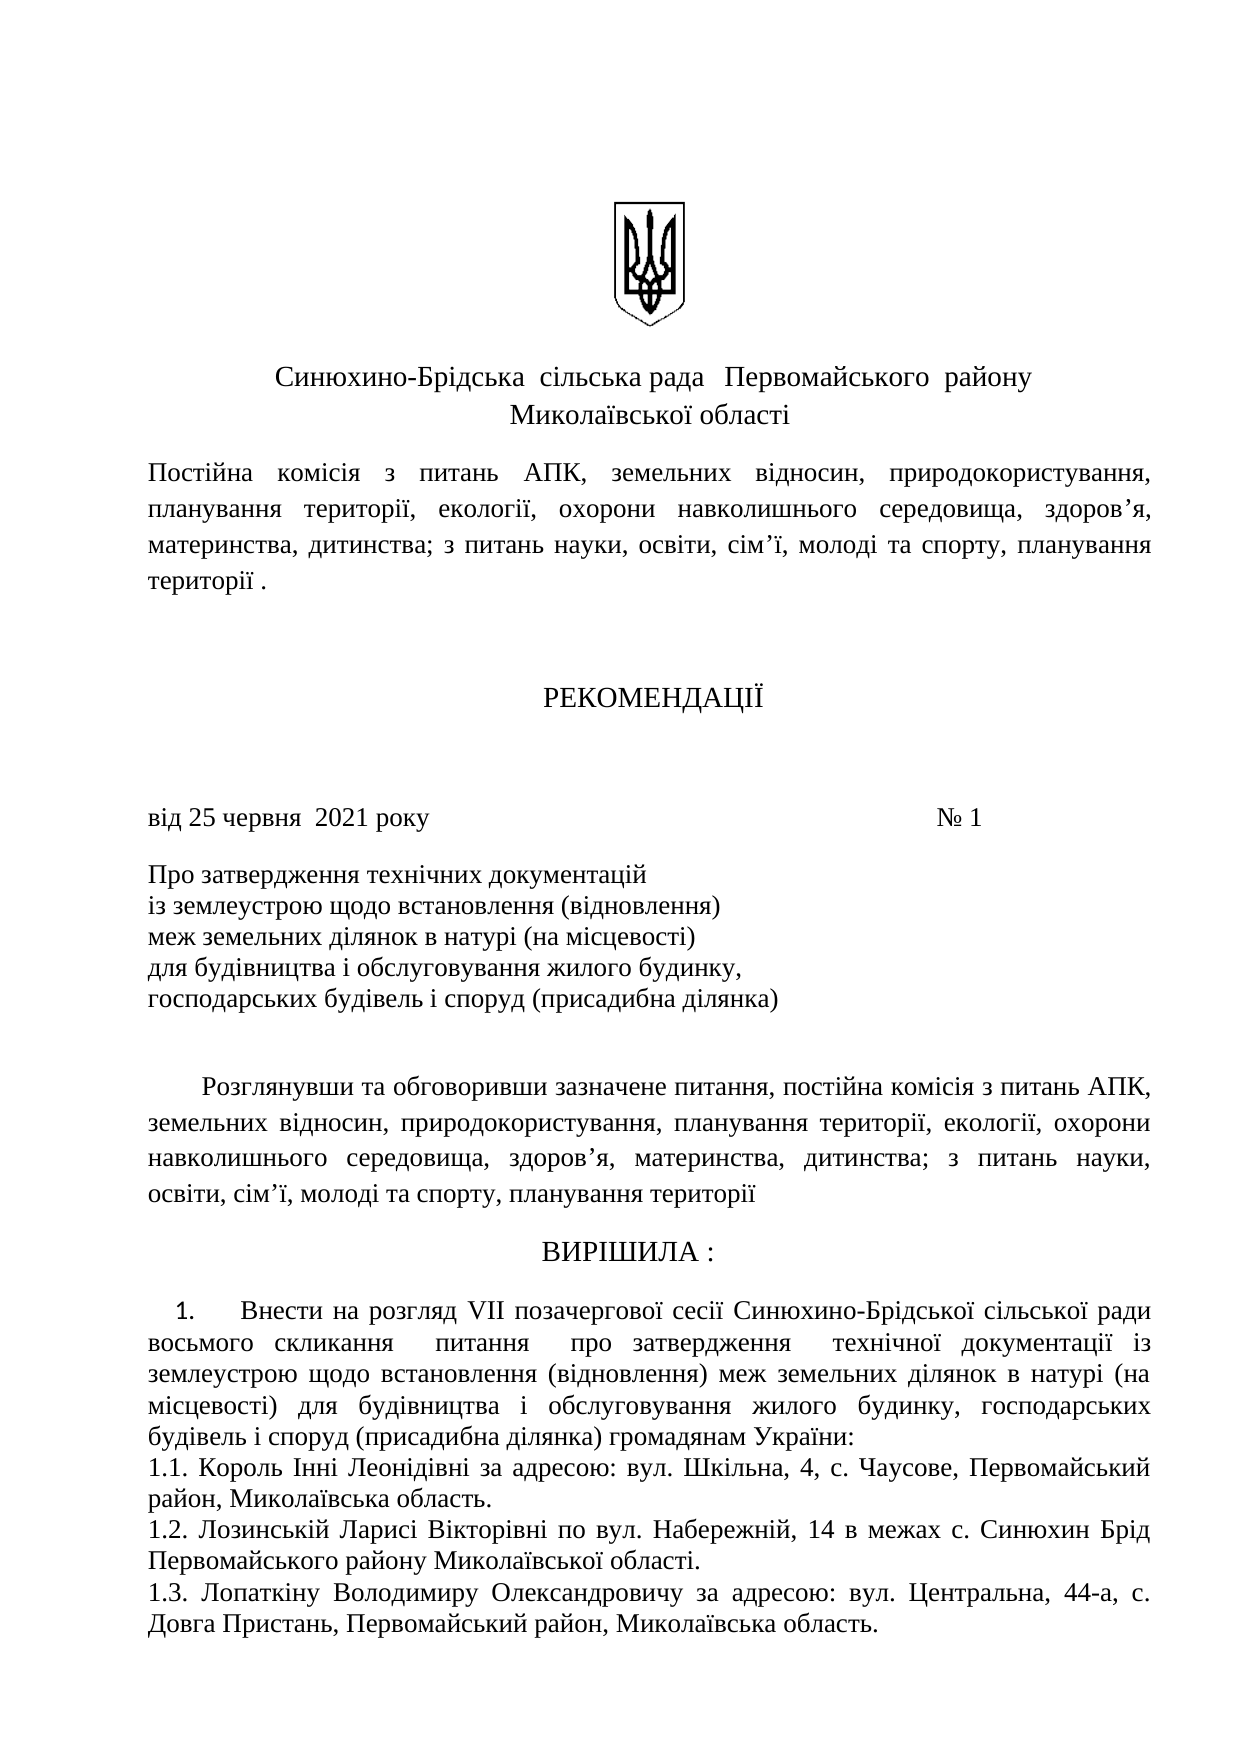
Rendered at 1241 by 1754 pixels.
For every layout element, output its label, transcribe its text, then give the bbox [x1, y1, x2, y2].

text меж земельних ділянок в натурі (на місцевості) [148, 920, 1152, 951]
text для будівництва і обслуговування жилого будинку, [148, 951, 1152, 982]
text ВИРІШИЛА : [148, 1234, 1152, 1267]
text Розглянувши та обговоривши зазначене питання, постійна комісія з питань АПК, земельних відносин, природокористування, планування території, екології, охорони навколишнього середовища, здоров’я, материнства, дитинства; з питань науки, освіти, сім’ї, молоді та спорту, планування території [148, 1070, 1152, 1208]
text Про затвердження технічних документацій [148, 858, 1152, 889]
text 1.1. Король Інні Леонідівні за адресою: вул. Шкільна, 4, с. Чаусове, Первомайський район, Миколаївська область. [148, 1451, 1152, 1513]
text РЕКОМЕНДАЦІЇ [148, 680, 1152, 713]
text 1. Внести на розгляд VII позачергової сесії Синюхино-Брідської сільської ради восьмого скликання питання про затвердження технічної документації із землеустрою щодо встановлення (відновлення) меж земельних ділянок в натурі (на місцевості) для будівництва і обслуговування жилого будинку, господарських будівель і споруд (присадибна ділянка) громадянам України: [148, 1293, 1152, 1451]
text 1.2. Лозинській Ларисі Вікторівні по вул. Набережній, 14 в межах с. Синюхин Брід Первомайського району Миколаївської області. [148, 1513, 1152, 1576]
text від 25 червня 2021 року № 1 [148, 801, 1152, 832]
text із землеустрою щодо встановлення (відновлення) [148, 889, 1152, 920]
text Постійна комісія з питань АПК, земельних відносин, природокористування, планування території, екології, охорони навколишнього середовища, здоров’я, материнства, дитинства; з питань науки, освіти, сім’ї, молоді та спорту, планування території . [148, 457, 1152, 595]
text 1.3. Лопаткіну Володимиру Олександровичу за адресою: вул. Центральна, 44-а, с. Довга Пристань, Первомайський район, Миколаївська область. [148, 1576, 1152, 1638]
text Синюхино-Брідська сільська рада Первомайського району Миколаївської області [148, 359, 1152, 431]
text господарських будівель і споруд (присадибна ділянка) [148, 982, 1152, 1013]
